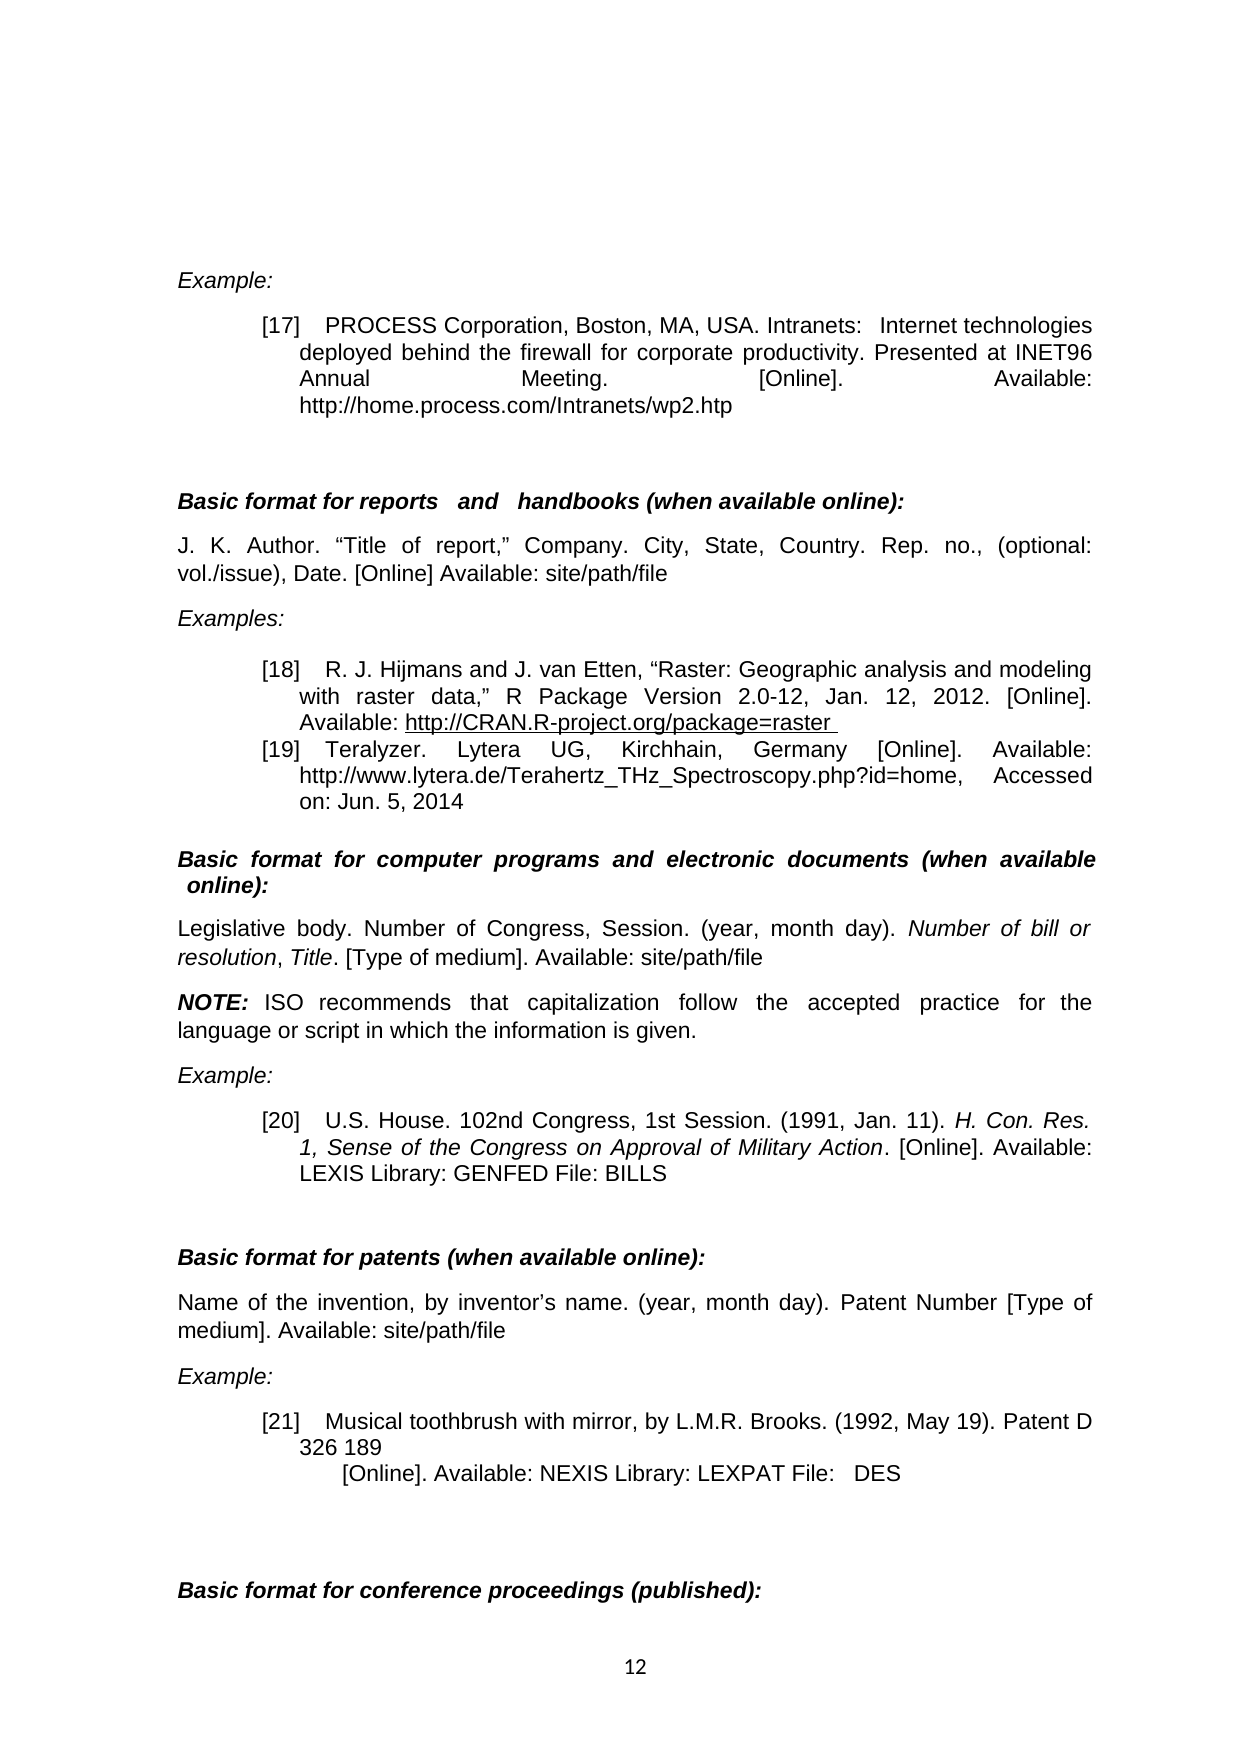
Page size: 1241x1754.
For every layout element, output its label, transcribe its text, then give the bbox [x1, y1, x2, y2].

text Legislative body. Number of Congress, Session. (year, month day). Number of bill or resolution, Title. [Type of medium]. Available: site/path/file [177, 915, 1092, 970]
text Basic format for computer programs and electronic documents (when available online): [177, 846, 1098, 898]
text NOTE: ISO recommends that capitalization follow the accepted practice for the language or script in which the information is given. [177, 989, 1092, 1043]
list [Online]. Available: NEXIS Library: LEXPAT File: DES [215, 1460, 1092, 1487]
list Examples: [177, 605, 1094, 631]
text R. J. Hijmans and J. van Etten, “Raster: Geographic analysis and modeling with raster data,” R Package Version 2.0-12, Jan. 12, 2012. [Online]. Available: http://CRAN.R-project.org/package=raster [262, 656, 1092, 736]
text Example: [177, 1363, 1092, 1389]
text Teralyzer. Lytera UG, Kirchhain, Germany [Online]. Available: http://www.lytera.de/Terahertz_THz_Spectroscopy.php?id=home, Accessed on: Jun. 5, 2014 [262, 736, 1092, 814]
text Example: [177, 1062, 1094, 1089]
text Musical toothbrush with mirror, by L.M.R. Brooks. (1992, May 19). Patent D 326 189 [262, 1408, 1092, 1460]
text Example: [177, 267, 1094, 294]
text U.S. House. 102nd Congress, 1st Session. (1991, Jan. 11). H. Con. Res. 1, Sense of the Congress on Approval of Military Action. [Online]. Available: LEXIS Library: GENFED File: BILLS [262, 1107, 1092, 1186]
text J. K. Author. “Title of report,” Company. City, State, Country. Rep. no., (optional: vol./issue), Date. [Online] Available: site/path/file [177, 532, 1092, 586]
text PROCESS Corporation, Boston, MA, USA. Intranets: Internet technologies deployed behind the firewall for corporate productivity. Presented at INET96 Annual Meeting. [Online]. Available: http://home.process.com/Intranets/wp2.htp [262, 312, 1092, 418]
text Basic format for reports and handbooks (when available online): [177, 489, 1098, 515]
text Basic format for patents (when available online): [177, 1244, 1092, 1270]
text Basic format for conference proceedings (published): [177, 1577, 1094, 1603]
text Name of the invention, by inventor’s name. (year, month day). Patent Number [Type of medium]. Available: site/path/file [177, 1289, 1092, 1344]
